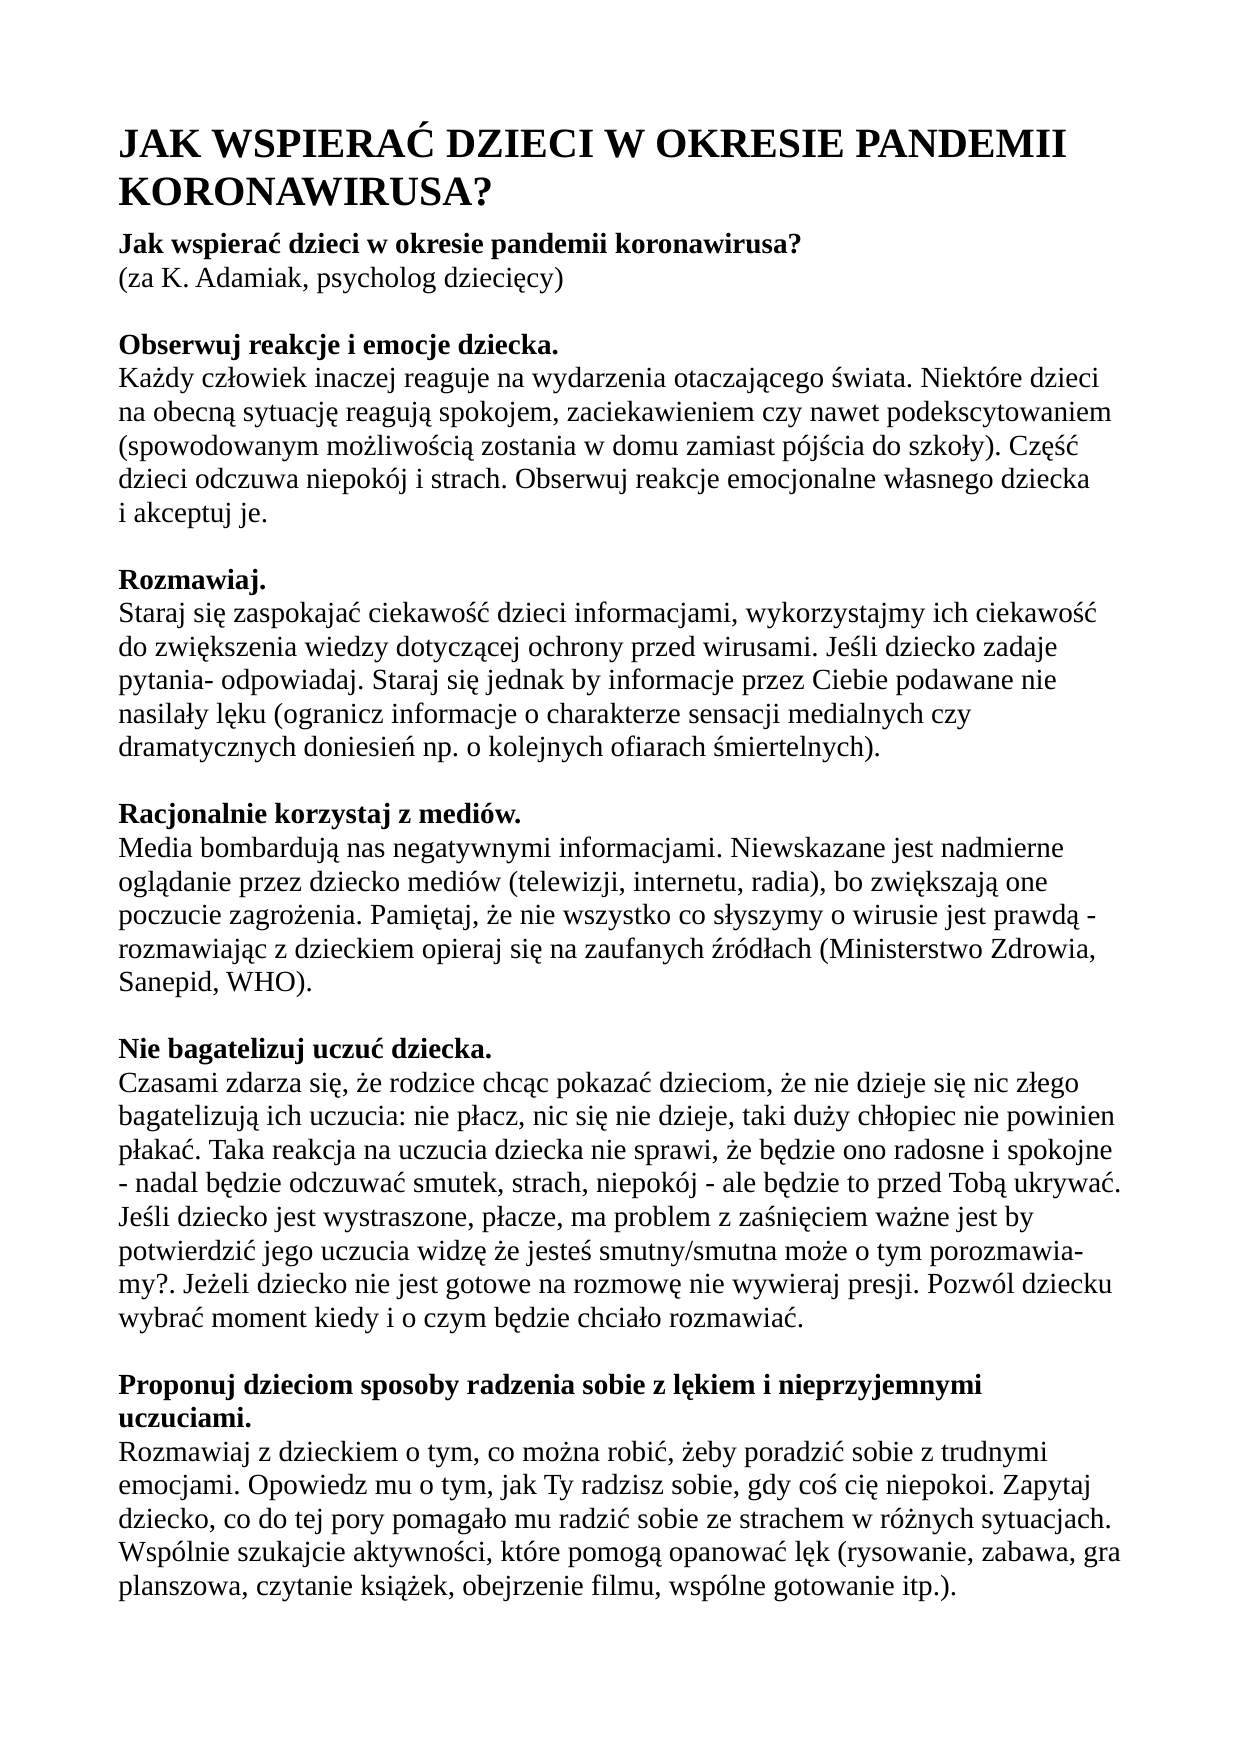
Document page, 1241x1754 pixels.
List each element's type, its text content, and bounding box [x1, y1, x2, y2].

text Jak wspierać dzieci w okresie pandemii koronawirusa? [118, 226, 1122, 260]
text Jeśli dziecko jest wystraszone, płacze, ma problem z zaśnięciem ważne jest by potwierdzić jego uczucia widzę że jesteś smutny/smutna może o tym porozmawia-my?. Jeżeli dziecko nie jest gotowe na rozmowę nie wywieraj presji. Pozwól dziecku wybrać moment kiedy i o czym będzie chciało rozmawiać. [118, 1199, 1122, 1333]
text Staraj się zaspokajać ciekawość dzieci informacjami, wykorzystajmy ich ciekawość do zwiększenia wiedzy dotyczącej ochrony przed wirusami. Jeśli dziecko zadaje pytania- odpowiadaj. Staraj się jednak by informacje przez Ciebie podawane nie nasilały lęku (ogranicz informacje o charakterze sensacji medialnych czy dramatycznych doniesień np. o kolejnych ofiarach śmiertelnych). [118, 595, 1122, 763]
text uczuciami. [118, 1400, 1122, 1434]
text Racjonalnie korzystaj z mediów. [118, 797, 1122, 830]
text (za K. Adamiak, psycholog dziecięcy) [118, 260, 1122, 293]
text Rozmawiaj. [118, 562, 1122, 595]
text Każdy człowiek inaczej reaguje na wydarzenia otaczającego świata. Niektóre dzieci na obecną sytuację reagują spokojem, zaciekawieniem czy nawet podekscytowaniem (spowodowanym możliwością zostania w domu zamiast pójścia do szkoły). Część dzieci odczuwa niepokój i strach. Obserwuj reakcje emocjonalne własnego dziecka i akceptuj je. [118, 361, 1122, 528]
text Media bombardują nas negatywnymi informacjami. Niewskazane jest nadmierne oglądanie przez dziecko mediów (telewizji, internetu, radia), bo zwiększają one poczucie zagrożenia. Pamiętaj, że nie wszystko co słyszymy o wirusie jest prawdą - rozmawiając z dzieckiem opieraj się na zaufanych źródłach (Ministerstwo Zdrowia, Sanepid, WHO). [118, 830, 1122, 998]
text Czasami zdarza się, że rodzice chcąc pokazać dzieciom, że nie dzieje się nic złego bagatelizują ich uczucia: nie płacz, nic się nie dzieje, taki duży chłopiec nie powinien płakać. Taka reakcja na uczucia dziecka nie sprawi, że będzie ono radosne i spokojne - nadal będzie odczuwać smutek, strach, niepokój - ale będzie to przed Tobą ukrywać. [118, 1065, 1122, 1199]
text Nie bagatelizuj uczuć dziecka. [118, 1031, 1122, 1065]
text JAK WSPIERAĆ DZIECI W OKRESIE PANDEMII KORONAWIRUSA? [118, 118, 1122, 214]
text Proponuj dzieciom sposoby radzenia sobie z lękiem i nieprzyjemnymi [118, 1367, 1122, 1400]
text Obserwuj reakcje i emocje dziecka. [118, 327, 1122, 361]
text Rozmawiaj z dzieckiem o tym, co można robić, żeby poradzić sobie z trudnymi emocjami. Opowiedz mu o tym, jak Ty radzisz sobie, gdy coś cię niepokoi. Zapytaj dziecko, co do tej pory pomagało mu radzić sobie ze strachem w różnych sytuacjach. Wspólnie szukajcie aktywności, które pomogą opanować lęk (rysowanie, zabawa, gra planszowa, czytanie książek, obejrzenie filmu, wspólne gotowanie itp.). [118, 1434, 1122, 1602]
